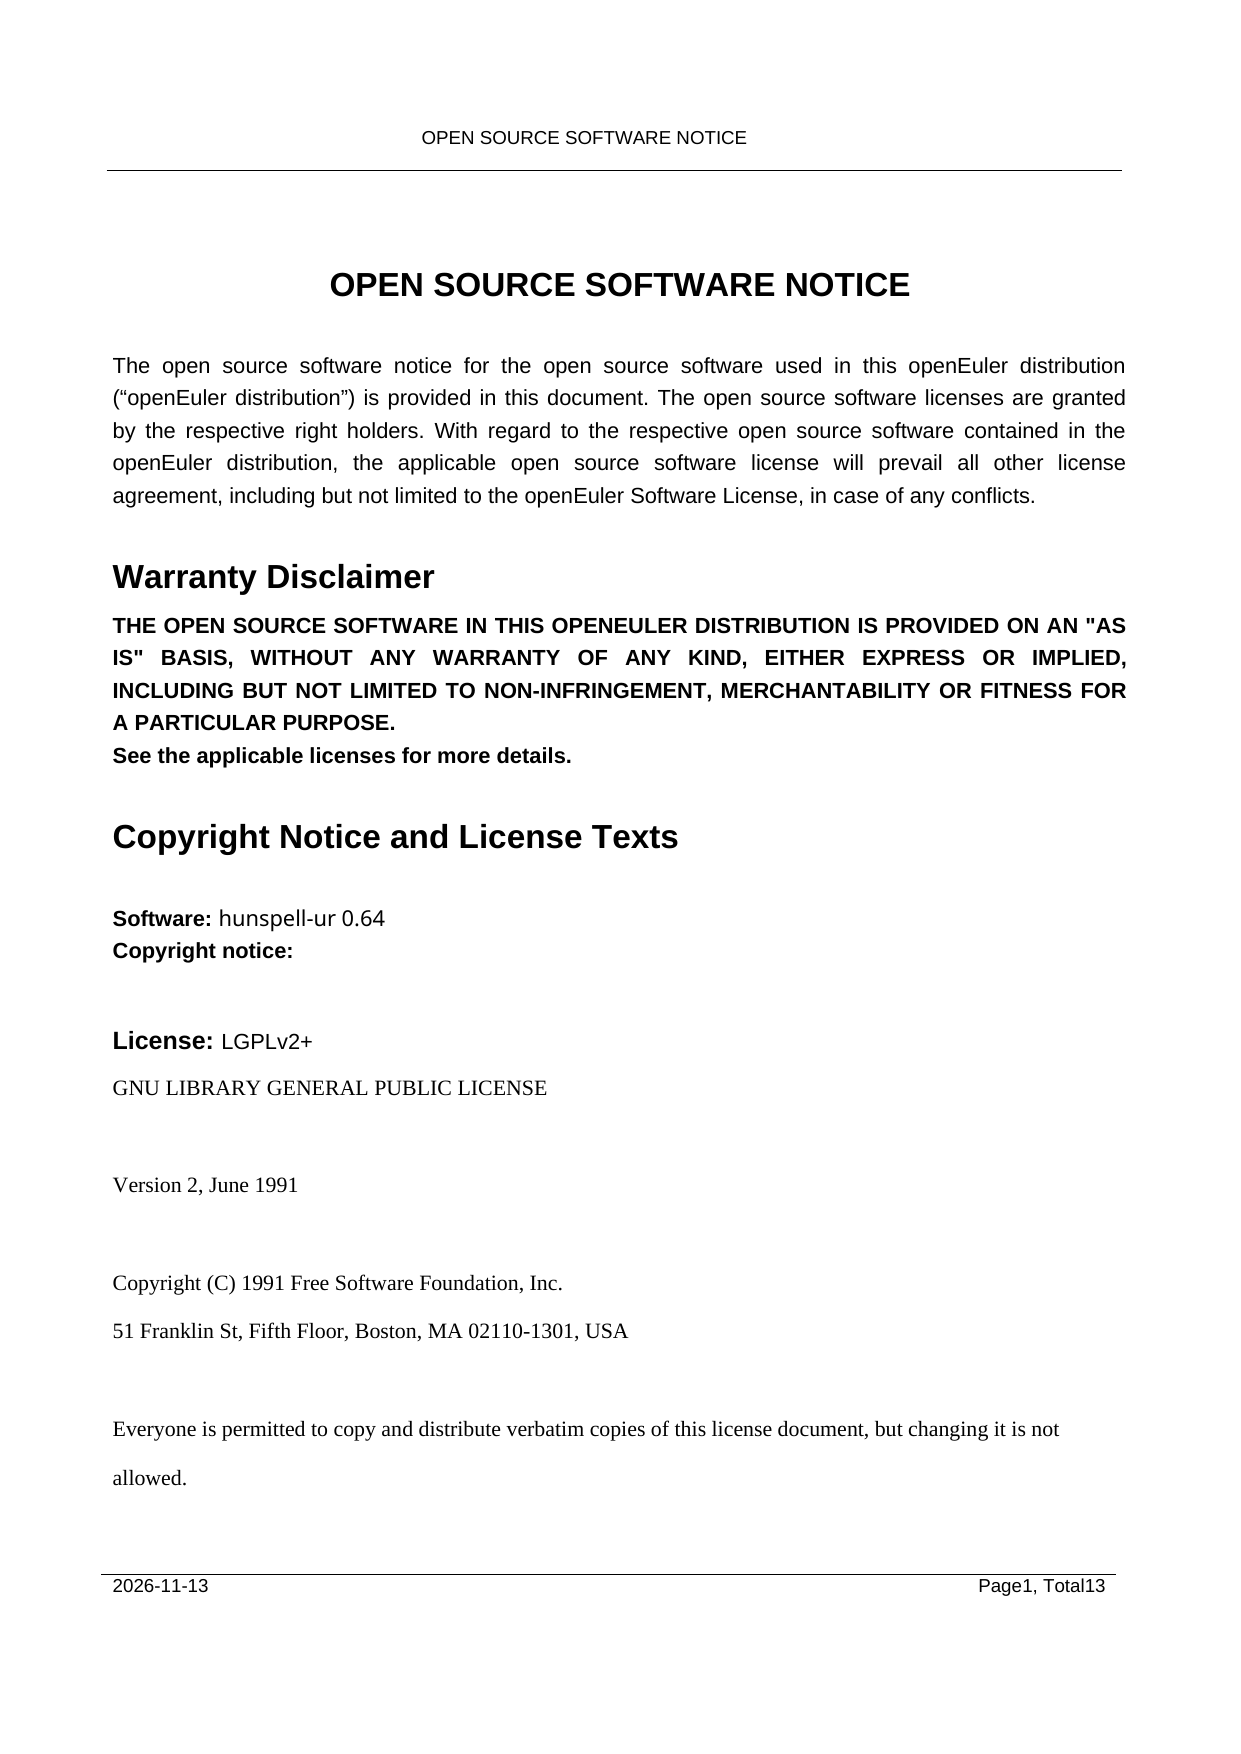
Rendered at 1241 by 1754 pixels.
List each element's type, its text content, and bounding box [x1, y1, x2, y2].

text License: LGPLv2+ [112, 1024, 1128, 1057]
text The open source software notice for the open source software used in this openEuler distribution (“openEuler distribution”) is provided in this document. The open source software licenses are granted by the respective right holders. With regard to the respective open source software contained in the openEuler distribution, the applicable open source software license will prevail all other license agreement, including but not limited to the openEuler Software License, in case of any conflicts. [112, 349, 1128, 511]
text OPEN SOURCE SOFTWARE NOTICE [112, 251, 1128, 316]
text Software: hunspell-ur 0.64 [112, 901, 1128, 934]
text Copyright notice: [112, 934, 1128, 966]
text Warranty Disclaimer [112, 544, 1128, 609]
text THE OPEN SOURCE SOFTWARE IN THIS OPENEULER DISTRIBUTION IS PROVIDED ON AN "AS IS" BASIS, WITHOUT ANY WARRANTY OF ANY KIND, EITHER EXPRESS OR IMPLIED, INCLUDING BUT NOT LIMITED TO NON-INFRINGEMENT, MERCHANTABILITY OR FITNESS FOR A PARTICULAR PURPOSE. See the applicable licenses for more details. [112, 609, 1128, 771]
text Copyright Notice and License Texts [112, 804, 1128, 869]
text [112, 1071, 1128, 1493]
